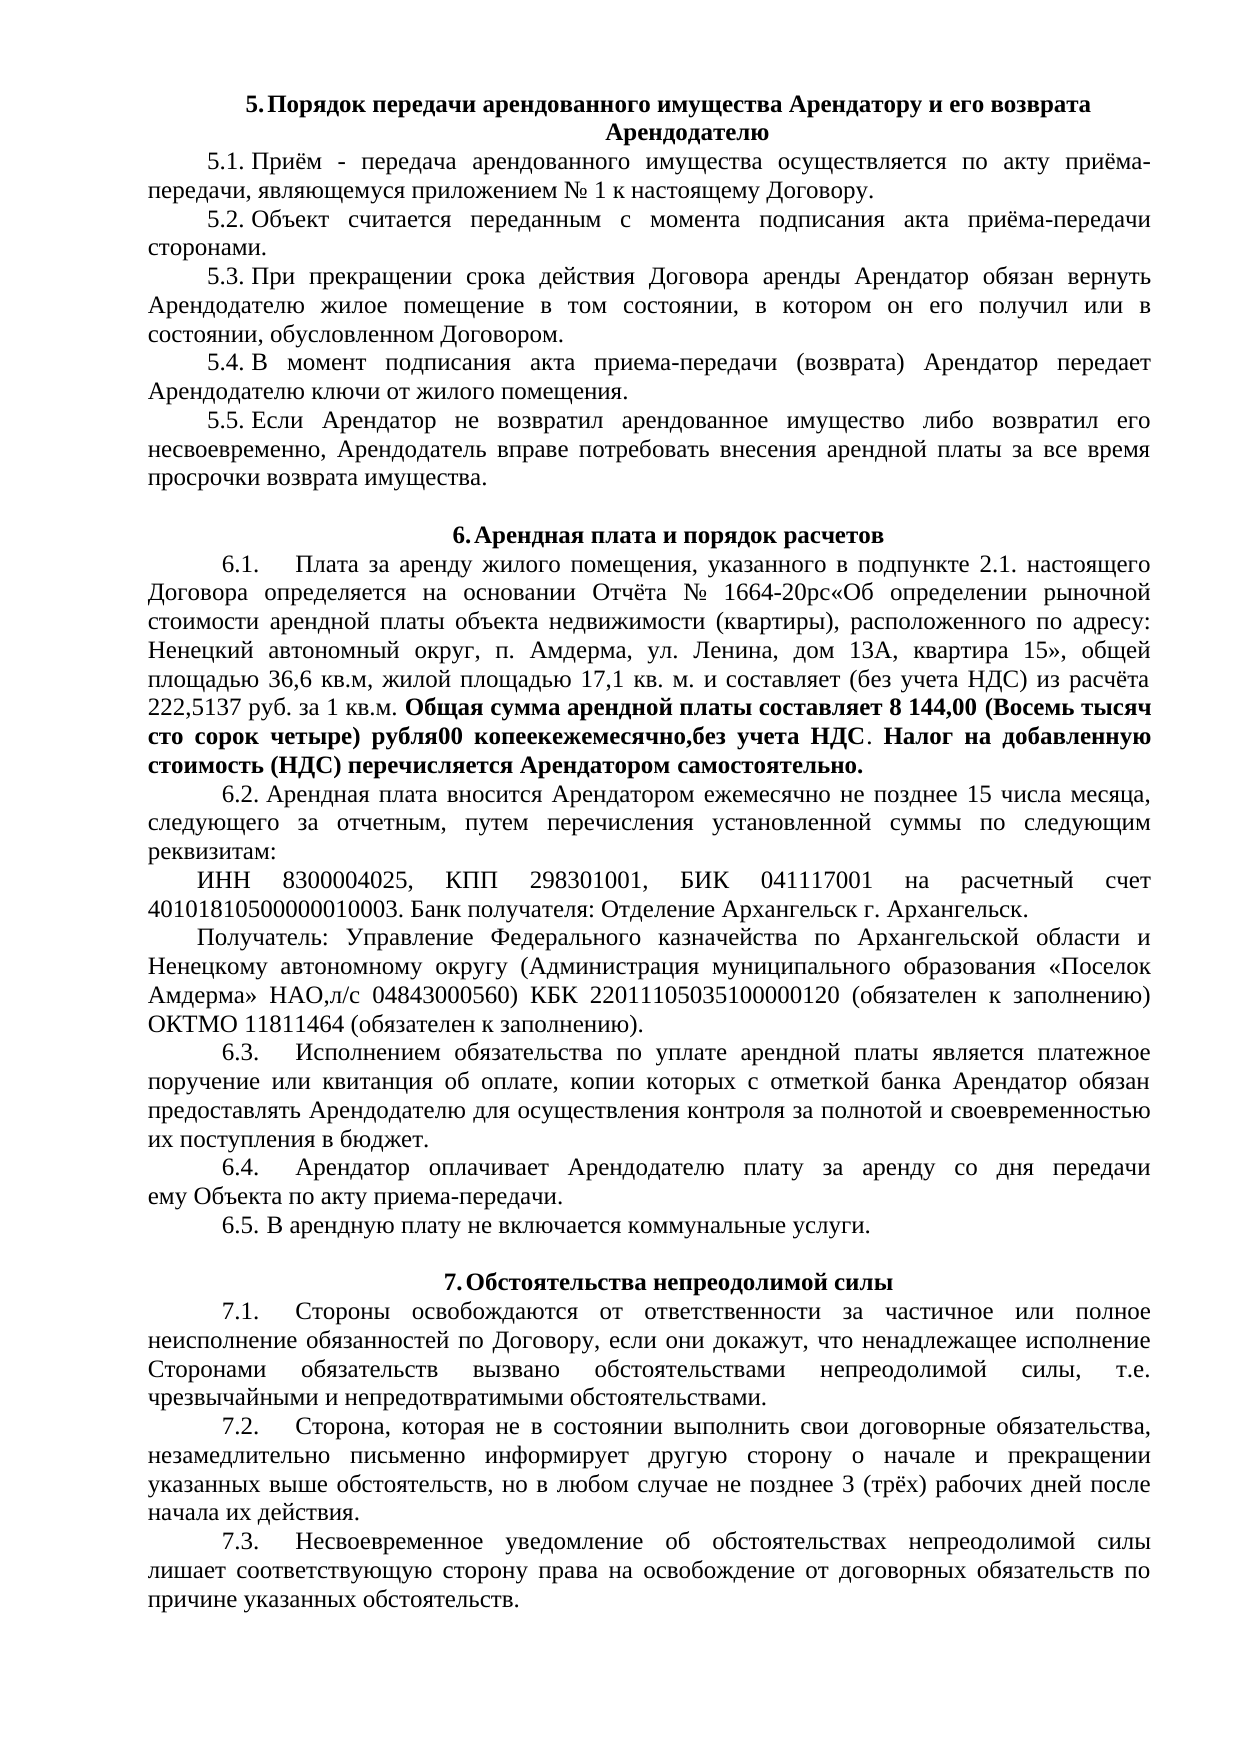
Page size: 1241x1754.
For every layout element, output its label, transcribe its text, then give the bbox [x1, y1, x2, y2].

list Стороны освобождаются от ответственности за частичное или полное неисполнение обязанностей по Договору, если они докажут, что ненадлежащее исполнение Сторонами обязательств вызвано обстоятельствами непреодолимой силы, т.е. чрезвычайными и непредотвратимыми обстоятельствами. [148, 1296, 1152, 1411]
list Порядок передачи арендованного имущества Арендатору и его возврата Арендодателю [185, 89, 1152, 146]
list Приём - передача арендованного имущества осуществляется по акту приёма-передачи, являющемуся приложением № 1 к настоящему Договору. [148, 146, 1152, 204]
list Сторона, которая не в состоянии выполнить свои договорные обязательства, незамедлительно письменно информирует другую сторону о начале и прекращении указанных выше обстоятельств, но в любом случае не позднее 3 (трёх) рабочих дней после начала их действия. [148, 1411, 1152, 1526]
list Объект считается переданным с момента подписания акта приёма-передачи сторонами. [148, 204, 1152, 261]
list При прекращении срока действия Договора аренды Арендатор обязан вернуть Арендодателю жилое помещение в том состоянии, в котором он его получил или в состоянии, обусловленном Договором. [148, 261, 1152, 347]
list Арендная плата вносится Арендатором ежемесячно не позднее 15 числа месяца, следующего за отчетным, путем перечисления установленной суммы по следующим реквизитам: [148, 779, 1152, 865]
list В арендную плату не включается коммунальные услуги. [222, 1210, 1152, 1239]
text ИНН 8300004025, КПП 298301001, БИК 041117001 на расчетный счет 40101810500000010003. Банк получателя: Отделение Архангельск г. Архангельск. [148, 865, 1152, 922]
text Получатель: Управление Федерального казначейства по Архангельской области и Ненецкому автономному округу (Администрация муниципального образования «Поселок Амдерма» НАО,л/с 04843000560) КБК 22011105035100000120 (обязателен к заполнению) ОКТМО 11811464 (обязателен к заполнению). [148, 922, 1152, 1037]
list Арендатор оплачивает Арендодателю плату за аренду со дня передачи ему Объекта по акту приема-передачи. [148, 1152, 1152, 1210]
list Арендная плата и порядок расчетов [185, 520, 1152, 549]
list В момент подписания акта приема-передачи (возврата) Арендатор передает Арендодателю ключи от жилого помещения. [148, 347, 1152, 405]
list Если Арендатор не возвратил арендованное имущество либо возвратил его несвоевременно, Арендодатель вправе потребовать внесения арендной платы за все время просрочки возврата имущества. [148, 405, 1152, 491]
list Обстоятельства непреодолимой силы [185, 1267, 1152, 1296]
list Исполнением обязательства по уплате арендной платы является платежное поручение или квитанция об оплате, копии которых с отметкой банка Арендатор обязан предоставлять Арендодателю для осуществления контроля за полнотой и своевременностью их поступления в бюджет. [148, 1037, 1152, 1152]
list Несвоевременное уведомление об обстоятельствах непреодолимой силы лишает соответствующую сторону права на освобождение от договорных обязательств по причине указанных обстоятельств. [148, 1526, 1152, 1612]
list Плата за аренду жилого помещения, указанного в подпункте 2.1. настоящего Договора определяется на основании Отчёта № 1664-20рс«Об определении рыночной стоимости арендной платы объекта недвижимости (квартиры), расположенного по адресу: Ненецкий автономный округ, п. Амдерма, ул. Ленина, дом 13А, квартира 15», общей площадью 36,6 кв.м, жилой площадью 17,1 кв. м. и составляет (без учета НДС) из расчёта 222,5137 руб. за 1 кв.м. Общая сумма арендной платы составляет 8 144,00 (Восемь тысяч сто сорок четыре) рубля00 копеекежемесячно,без учета НДС. Налог на добавленную стоимость (НДС) перечисляется Арендатором самостоятельно. [148, 549, 1152, 779]
